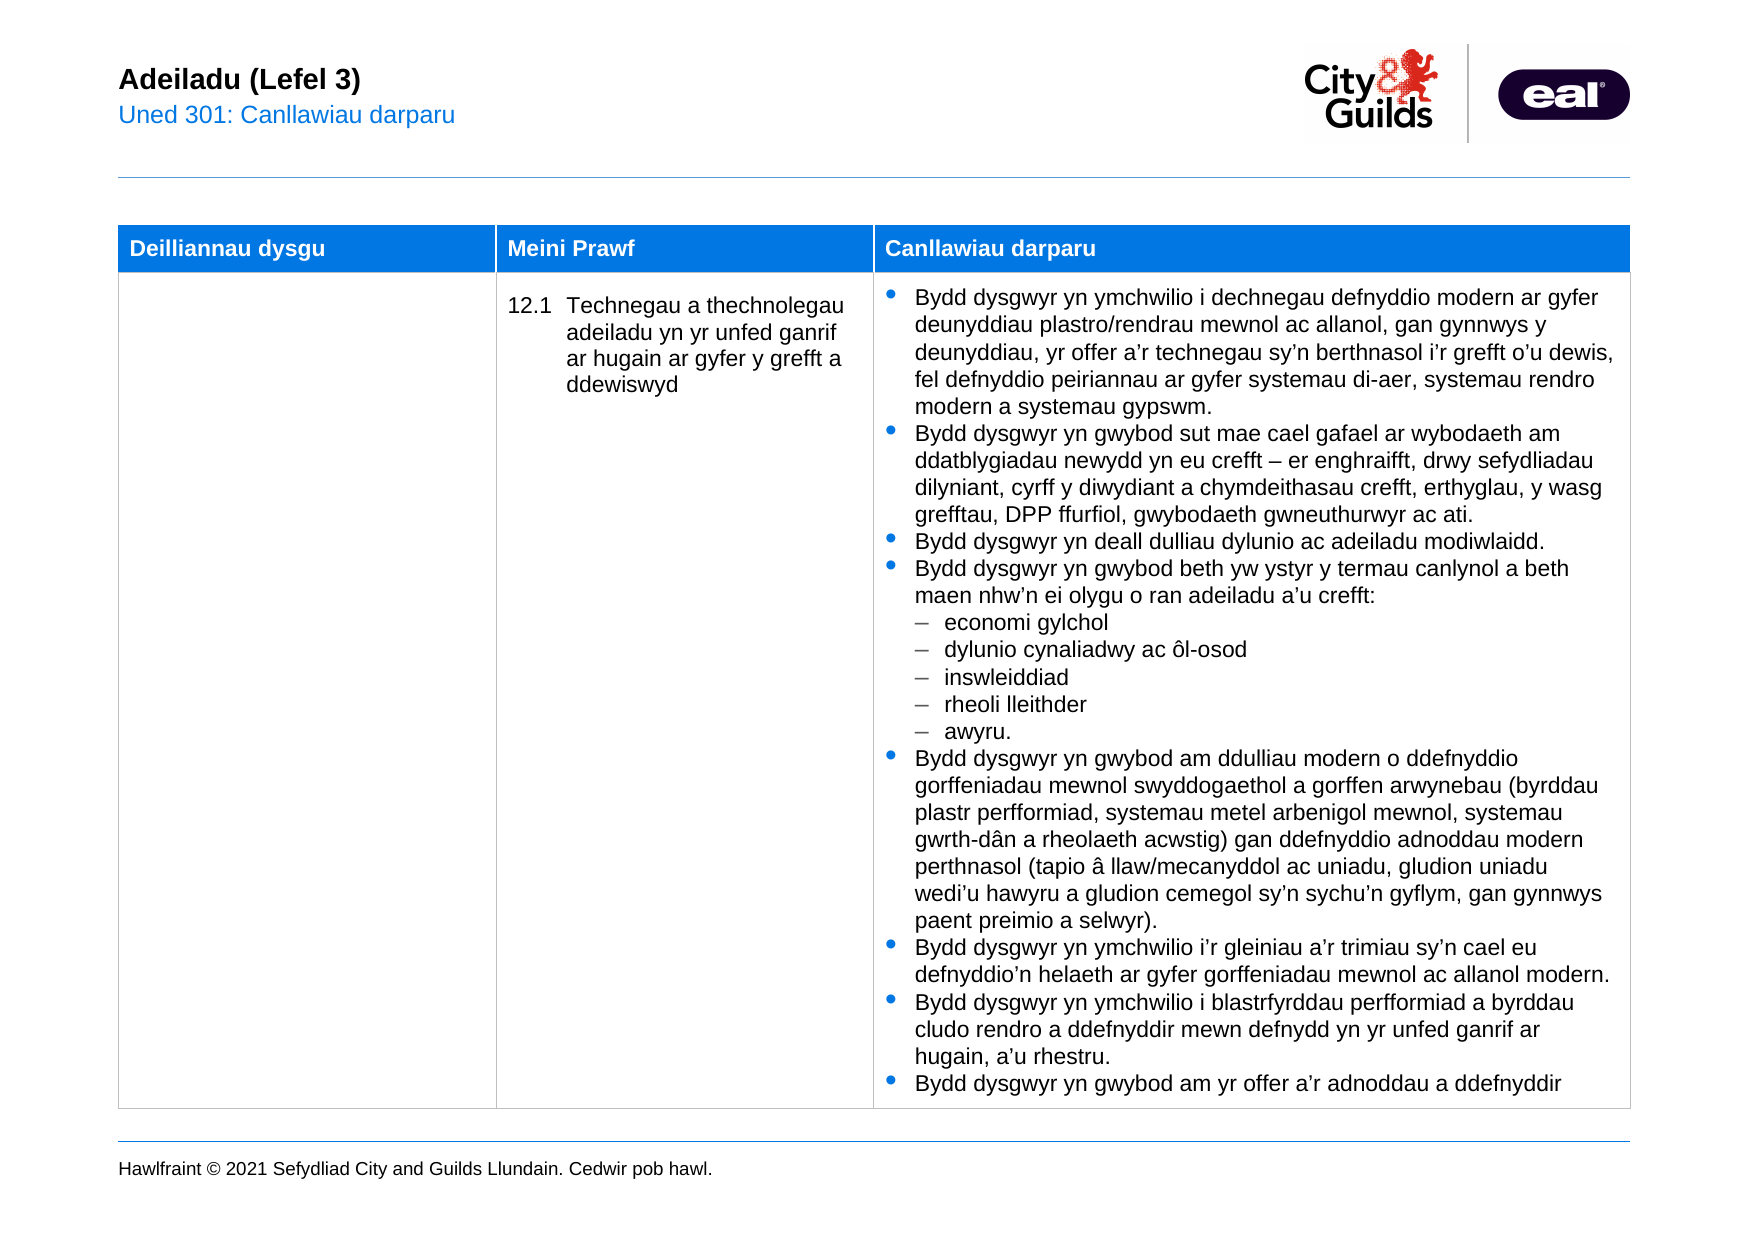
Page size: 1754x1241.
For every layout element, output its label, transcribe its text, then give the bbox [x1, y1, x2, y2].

table_cell Technegau a thechnolegau adeiladu yn yr unfed ganrif ar hugain ar gyfer y grefft a ddewiswyd [497, 273, 873, 1108]
table_header Deilliannau dysgu [118, 225, 495, 272]
table_header Meini Prawf [497, 225, 873, 272]
table_header Canllawiau darparu [875, 225, 1630, 272]
picture [1305, 44, 1630, 143]
